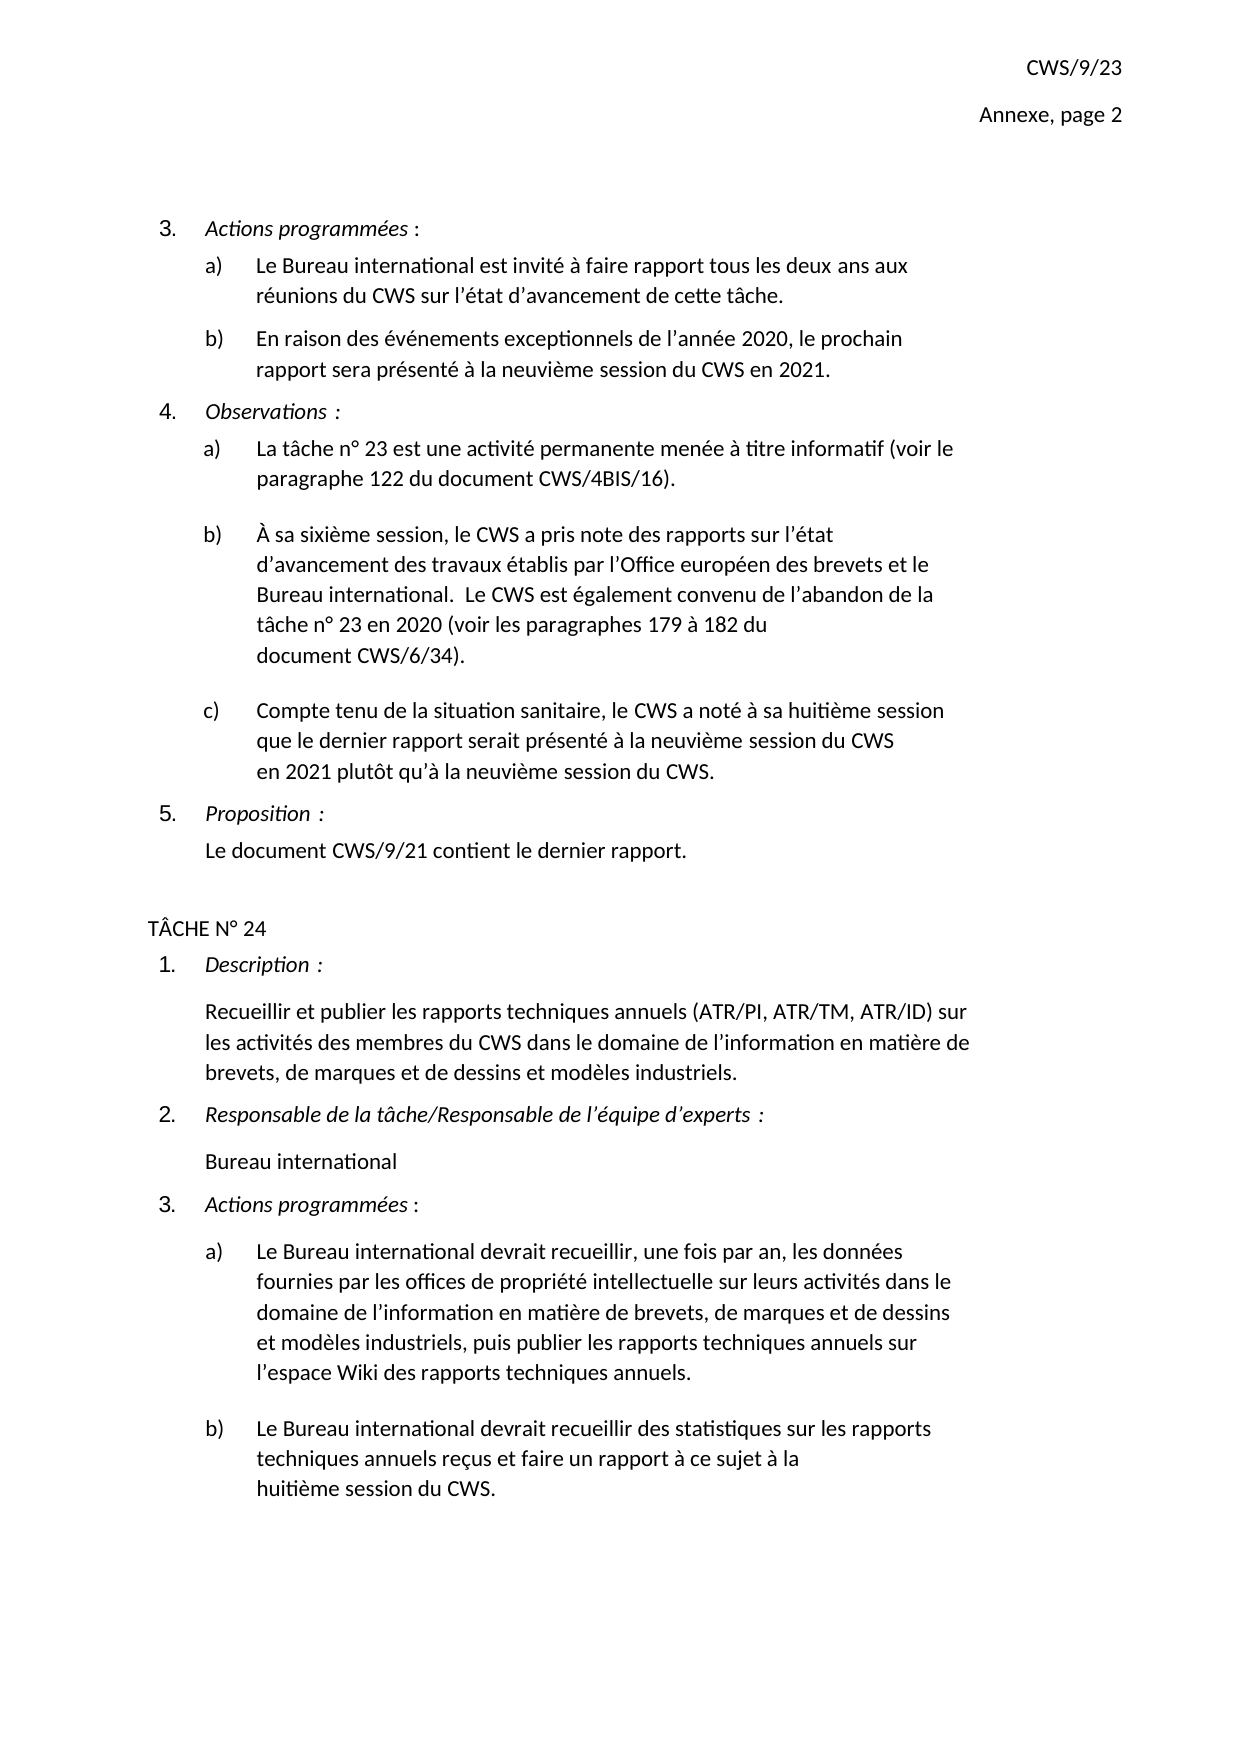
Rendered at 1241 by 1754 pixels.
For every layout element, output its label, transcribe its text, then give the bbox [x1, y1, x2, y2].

list Le Bureau international devrait recueillir des statistiques sur les rapports techniques annuels reçus et faire un rapport à ce sujet à la huitième session du CWS. [205, 1414, 953, 1502]
list La tâche n° 23 est une activité permanente menée à titre informatif (voir le paragraphe 122 du document CWS/4BIS/16). [203, 434, 954, 492]
list En raison des événements exceptionnels de l’année 2020, le prochain rapport sera présenté à la neuvième session du CWS en 2021. [205, 324, 926, 383]
text Bureau international [205, 1147, 979, 1175]
list Responsable de la tâche/Responsable de l’équipe d’experts : [158, 1101, 1122, 1128]
list Compte tenu de la situation sanitaire, le CWS a noté à sa huitième session que le dernier rapport serait présenté à la neuvième session du CWS en 2021 plutôt qu’à la neuvième session du CWS. [203, 696, 968, 785]
list Le Bureau international est invité à faire rapport tous les deux ans aux réunions du CWS sur l’état d’avancement de cette tâche. [205, 251, 926, 309]
subtitle Tâche n° 24 [148, 914, 1122, 942]
list Actions programmées : [158, 1190, 1122, 1218]
list Description : [158, 951, 1122, 978]
subtitle Observations : [159, 397, 1122, 425]
list Le document CWS/9/21 contient le dernier rapport. [205, 836, 1122, 864]
text Recueillir et publier les rapports techniques annuels (ATR/PI, ATR/TM, ATR/ID) sur les activités des membres du CWS dans le domaine de l’information en matière de brevets, de marques et de dessins et modèles industriels. [205, 997, 979, 1086]
subtitle Actions programmées : [159, 214, 1122, 242]
list Le Bureau international devrait recueillir, une fois par an, les données fournies par les offices de propriété intellectuelle sur leurs activités dans le domaine de l’information en matière de brevets, de marques et de dessins et modèles industriels, puis publier les rapports techniques annuels sur l’espace Wiki des rapports techniques annuels. [205, 1237, 974, 1386]
list À sa sixième session, le CWS a pris note des rapports sur l’état d’avancement des travaux établis par l’Office européen des brevets et le Bureau international. Le CWS est également convenu de l’abandon de la tâche n° 23 en 2020 (voir les paragraphes 179 à 182 du document CWS/6/34). [203, 520, 969, 669]
subtitle Proposition : [159, 799, 1122, 827]
